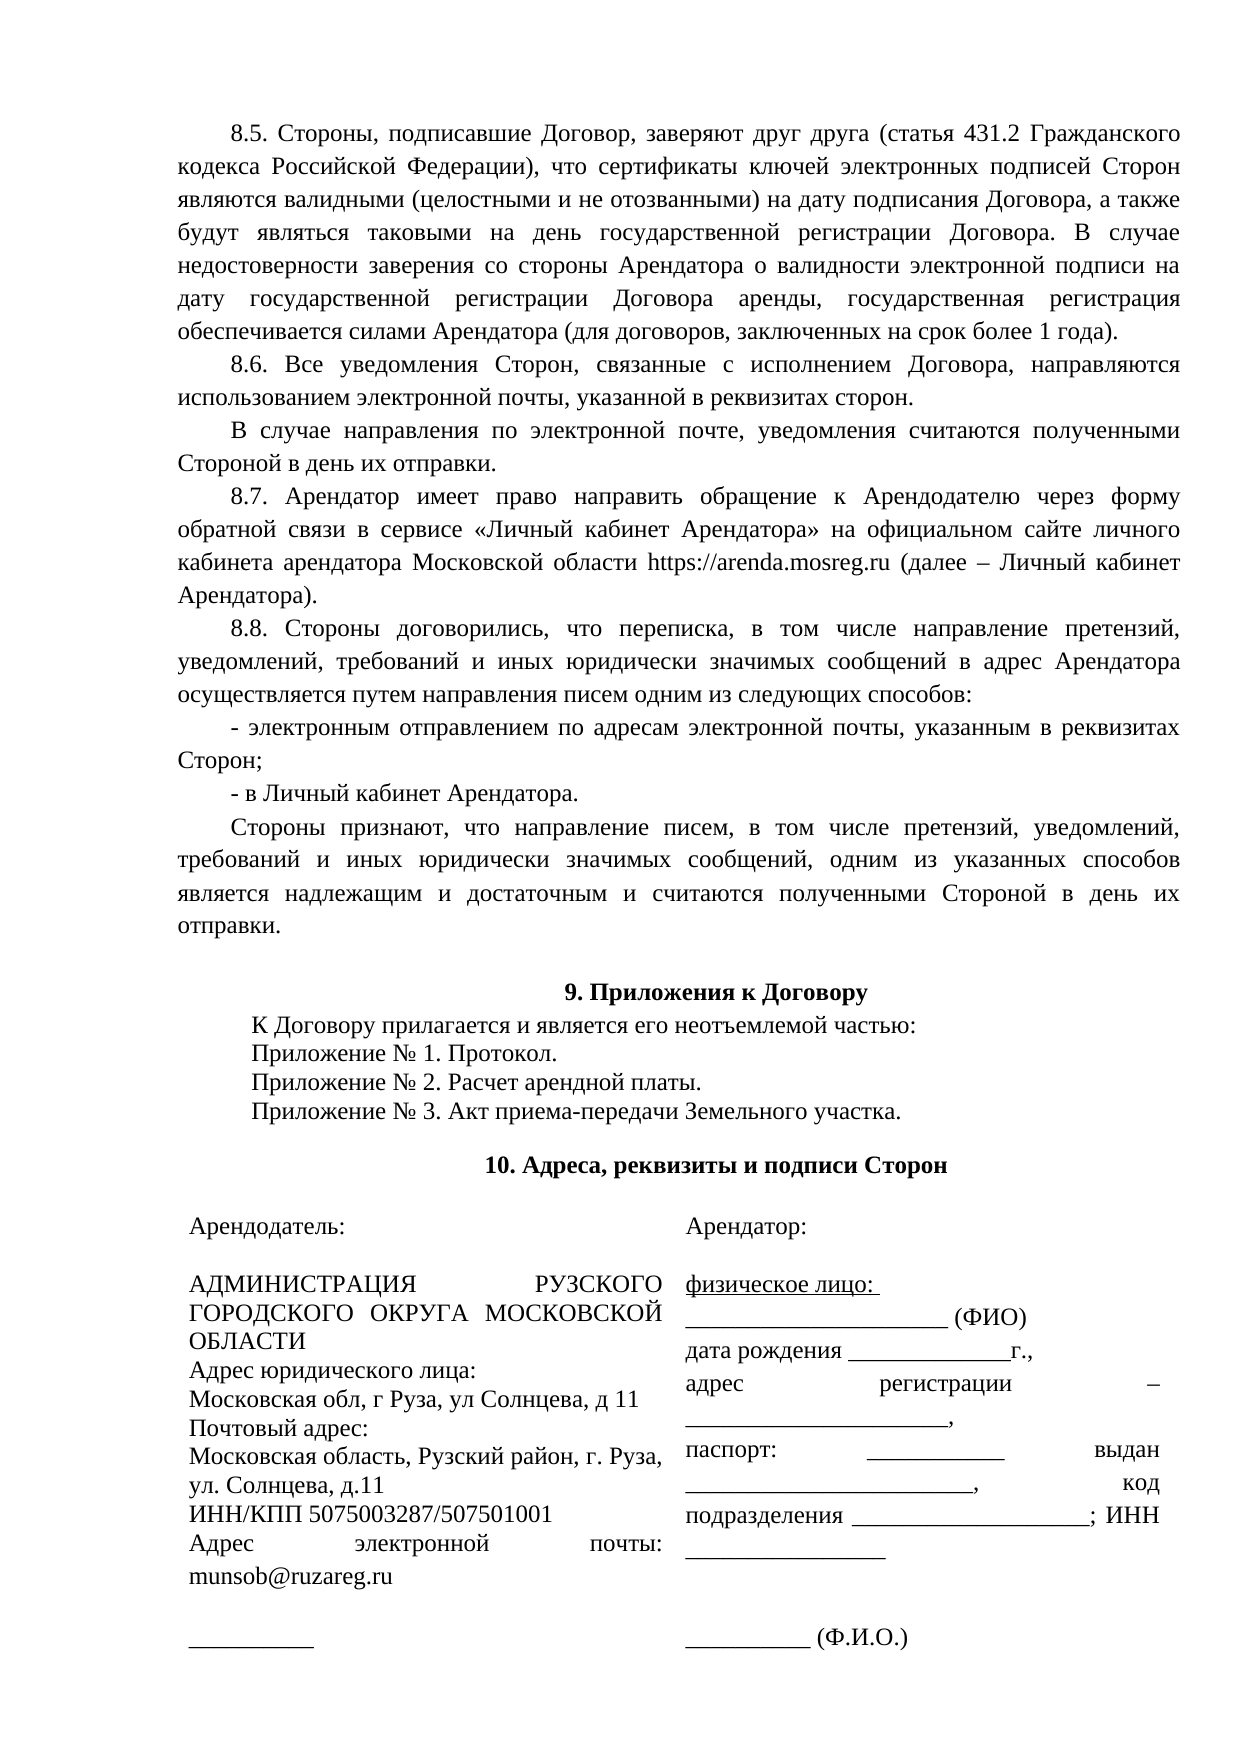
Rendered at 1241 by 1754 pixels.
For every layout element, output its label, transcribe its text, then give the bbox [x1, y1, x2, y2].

table_header Арендодатель: АДМИНИСТРАЦИЯ РУЗСКОГО ГОРОДСКОГО ОКРУГА МОСКОВСКОЙ ОБЛАСТИ Адрес юридического лица: Московская обл, г Руза, ул Солнцева, д 11 Почтовый адрес: Московская область, Рузский район, г. Руза, ул. Солнцева, д.11 ИНН/КПП 5075003287/507501001 Адрес электронной почты: munsob@ruzareg.ru [177, 1211, 674, 1622]
text - электронным отправлением по адресам электронной почты, указанным в реквизитах Сторон; [177, 712, 1181, 774]
text 10. Адреса, реквизиты и подписи Сторон [177, 1150, 1181, 1178]
text - в Личный кабинет Арендатора. [177, 778, 1181, 807]
text Приложение № 1. Протокол. [177, 1038, 1181, 1067]
text 8.8. Стороны договорились, что переписка, в том числе направление претензий, уведомлений, требований и иных юридически значимых сообщений в адрес Арендатора осуществляется путем направления писем одним из следующих способов: [177, 613, 1181, 708]
text 8.7. Арендатор имеет право направить обращение к Арендодателю через форму обратной связи в сервисе «Личный кабинет Арендатора» на официальном сайте личного кабинета арендатора Московской области https://arenda.mosreg.ru (далее – Личный кабинет Арендатора). [177, 481, 1181, 609]
table_header Арендатор: физическое лицо: _____________________ (ФИО) дата рождения _____________г., адрес регистрации – _____________________, паспорт: ___________ выдан _______________________, код подразделения ___________________; ИНН ________________ [674, 1211, 1171, 1622]
text В случае направления по электронной почте, уведомления считаются полученными Стороной в день их отправки. [177, 415, 1181, 477]
text Стороны признают, что направление писем, в том числе претензий, уведомлений, требований и иных юридически значимых сообщений, одним из указанных способов является надлежащим и достаточным и считаются полученными Стороной в день их отправки. [177, 812, 1181, 939]
table_cell __________ (Ф.И.О.) [674, 1623, 1171, 1665]
text Приложение № 2. Расчет арендной платы. [177, 1067, 1181, 1096]
table_cell __________ [177, 1623, 674, 1665]
text 9. Приложения к Договору [177, 977, 1181, 1005]
text Приложение № 3. Акт приема-передачи Земельного участка. [177, 1096, 1181, 1125]
text К Договору прилагается и является его неотъемлемой частью: [177, 1010, 1181, 1038]
text 8.5. Стороны, подписавшие Договор, заверяют друг друга (статья 431.2 Гражданского кодекса Российской Федерации), что сертификаты ключей электронных подписей Сторон являются валидными (целостными и не отозванными) на дату подписания Договора, а также будут являться таковыми на день государственной регистрации Договора. В случае недостоверности заверения со стороны Арендатора о валидности электронной подписи на дату государственной регистрации Договора аренды, государственная регистрация обеспечивается силами Арендатора (для договоров, заключенных на срок более 1 года). [177, 118, 1181, 345]
text 8.6. Все уведомления Сторон, связанные с исполнением Договора, направляются использованием электронной почты, указанной в реквизитах сторон. [177, 349, 1181, 411]
